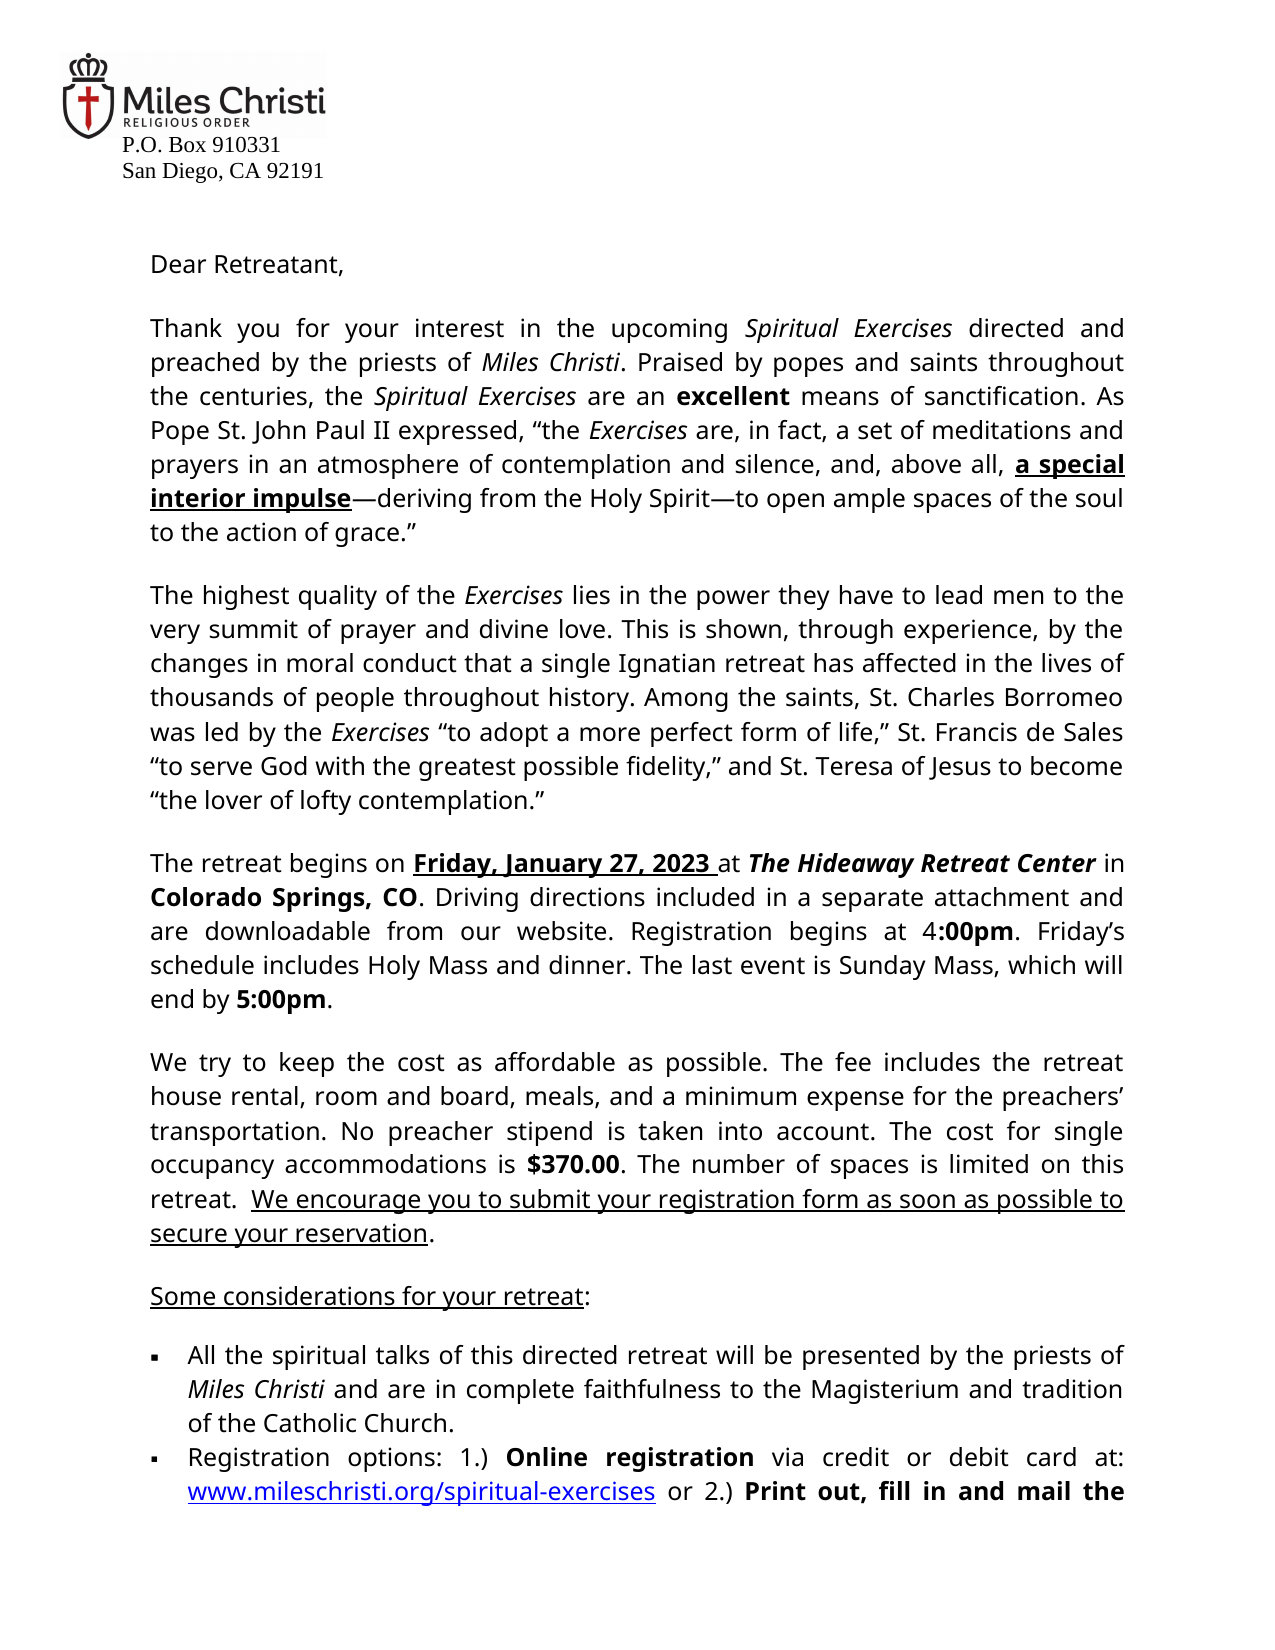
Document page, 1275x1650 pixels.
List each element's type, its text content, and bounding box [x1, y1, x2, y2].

text We try to keep the cost as affordable as possible. The fee includes the retreat house rental, room and board, meals, and a minimum expense for the preachers’ transportation. No preacher stipend is taken into account. The cost for single occupancy accommodations is $370.00. The number of spaces is limited on this retreat. We encourage you to submit your registration form as soon as possible to secure your reservation. [150, 1045, 1125, 1249]
text Dear Retreatant, [150, 247, 1125, 281]
text The retreat begins on Friday, January 27, 2023 at The Hideaway Retreat Center in Colorado Springs, CO. Driving directions included in a separate attachment and are downloadable from our website. Registration begins at 4:00pm. Friday’s schedule includes Holy Mass and dinner. The last event is Sunday Mass, which will end by 5:00pm. [150, 846, 1125, 1016]
text Some considerations for your retreat: [150, 1278, 1125, 1313]
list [150, 1440, 1125, 1508]
picture [59, 51, 328, 139]
text The highest quality of the Exercises lies in the power they have to lead men to the very summit of prayer and divine love. This is shown, through experience, by the changes in moral conduct that a single Ignatian retreat has affected in the lives of thousands of people throughout history. Among the saints, St. Charles Borromeo was led by the Exercises “to adopt a more perfect form of life,” St. Francis de Sales “to serve God with the greatest possible fidelity,” and St. Teresa of Jesus to become “the lover of lofty contemplation.” [150, 578, 1125, 816]
list All the spiritual talks of this directed retreat will be presented by the priests of Miles Christi and are in complete faithfulness to the Magisterium and tradition of the Catholic Church. [150, 1338, 1125, 1440]
text Thank you for your interest in the upcoming Spiritual Exercises directed and preached by the priests of Miles Christi. Praised by popes and saints throughout the centuries, the Spiritual Exercises are an excellent means of sanctification. As Pope St. John Paul II expressed, “the Exercises are, in fact, a set of meditations and prayers in an atmosphere of contemplation and silence, and, above all, a special interior impulse—deriving from the Holy Spirit—to open ample spaces of the soul to the action of grace.” [150, 310, 1125, 549]
